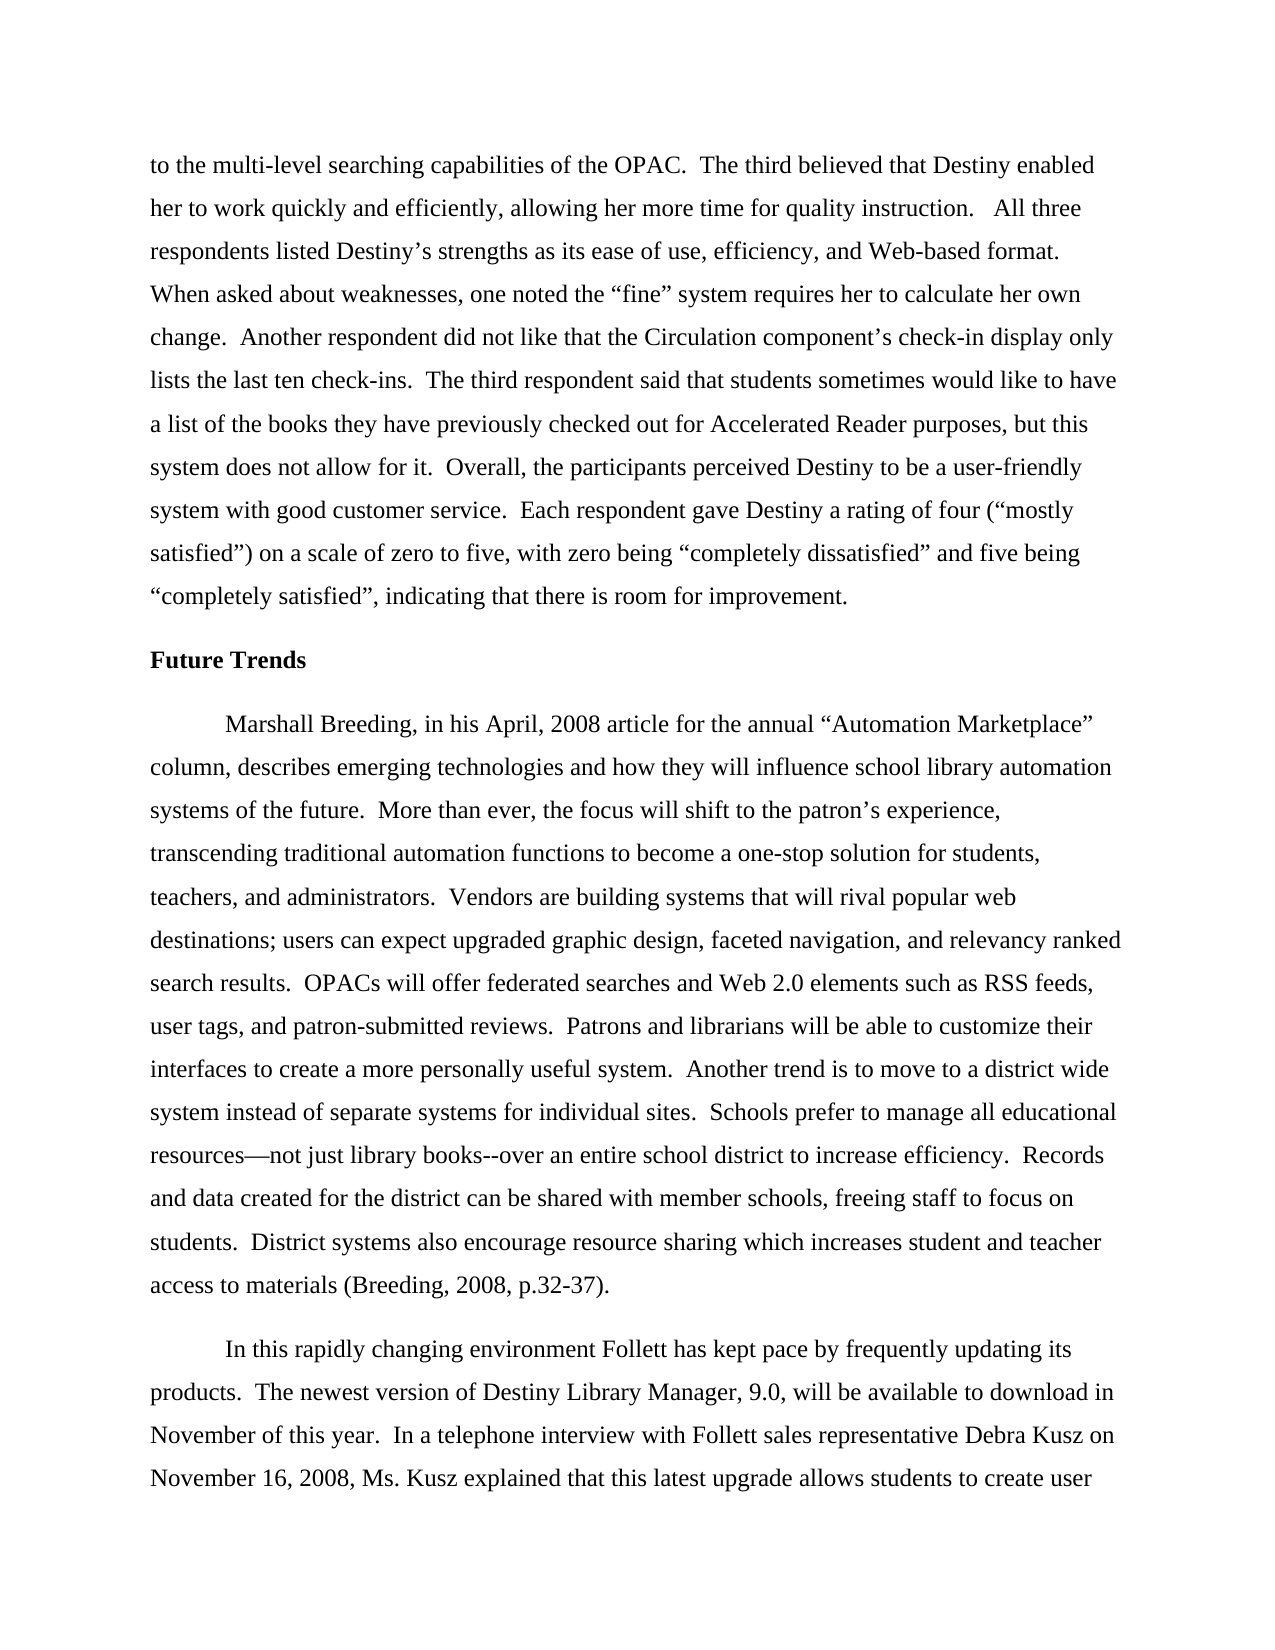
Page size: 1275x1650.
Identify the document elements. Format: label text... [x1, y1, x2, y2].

text Future Trends [150, 645, 1125, 674]
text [150, 1334, 1125, 1492]
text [150, 150, 1125, 610]
text Marshall Breeding, in his April, 2008 article for the annual “Automation Marketplace” column, describes emerging technologies and how they will influence school library automation systems of the future. More than ever, the focus will shift to the patron’s experience, transcending traditional automation functions to become a one-stop solution for students, teachers, and administrators. Vendors are building systems that will rival popular web destinations; users can expect upgraded graphic design, faceted navigation, and relevancy ranked search results. OPACs will offer federated searches and Web 2.0 elements such as RSS feeds, user tags, and patron-submitted reviews. Patrons and librarians will be able to customize their interfaces to create a more personally useful system. Another trend is to move to a district wide system instead of separate systems for individual sites. Schools prefer to manage all educational resources—not just library books--over an entire school district to increase efficiency. Records and data created for the district can be shared with member schools, freeing staff to focus on students. District systems also encourage resource sharing which increases student and teacher access to materials (Breeding, 2008, p.32-37). [150, 709, 1125, 1298]
